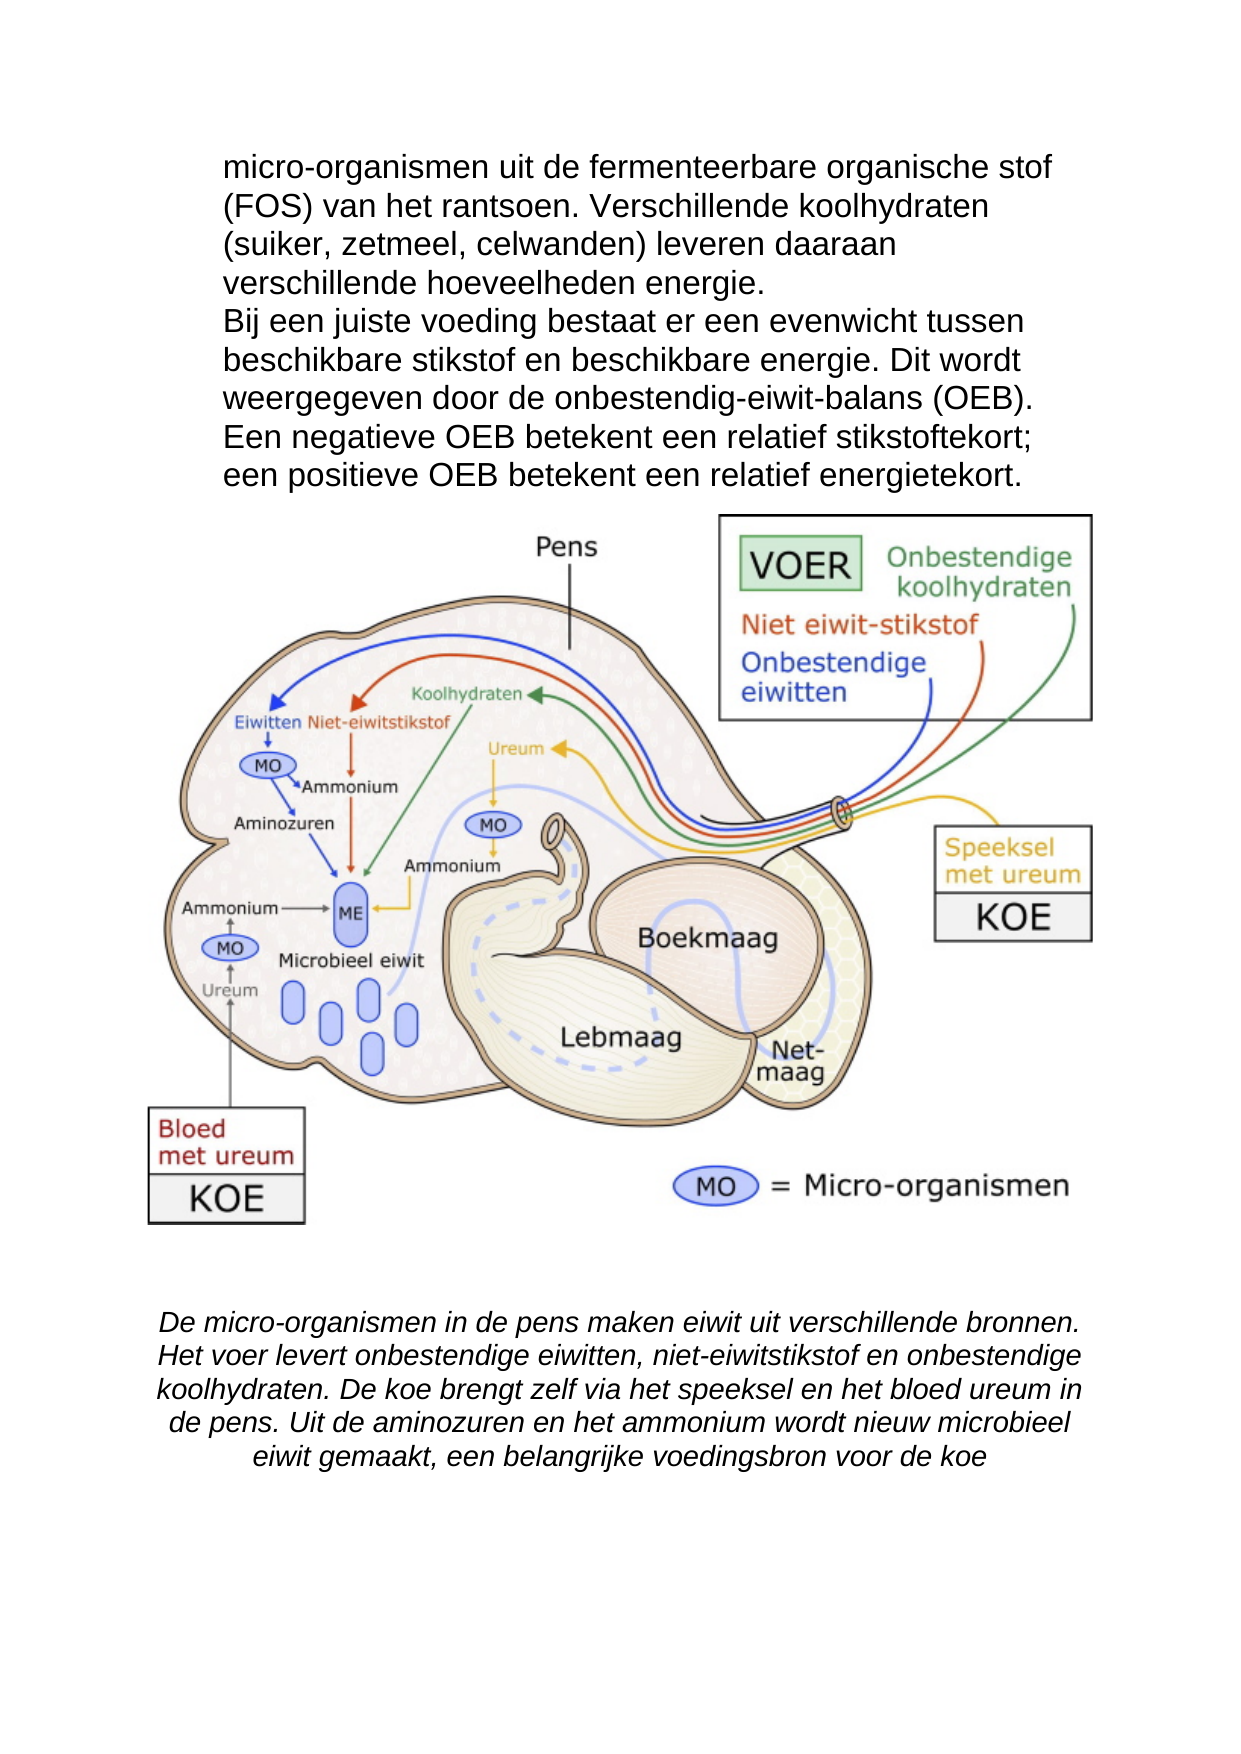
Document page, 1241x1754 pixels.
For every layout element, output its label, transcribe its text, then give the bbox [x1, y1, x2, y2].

text De micro-organismen in de pens maken eiwit uit verschillende bronnen. Het voer levert onbestendige eiwitten, niet-eiwitstikstof en onbestendige koolhydraten. De koe brengt zelf via het speeksel en het bloed ureum in de pens. Uit de aminozuren en het ammonium wordt nieuw microbieel eiwit gemaakt, een belangrijke voedingsbron voor de koe [148, 1305, 1093, 1472]
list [223, 148, 1093, 493]
picture [147, 514, 1093, 1225]
